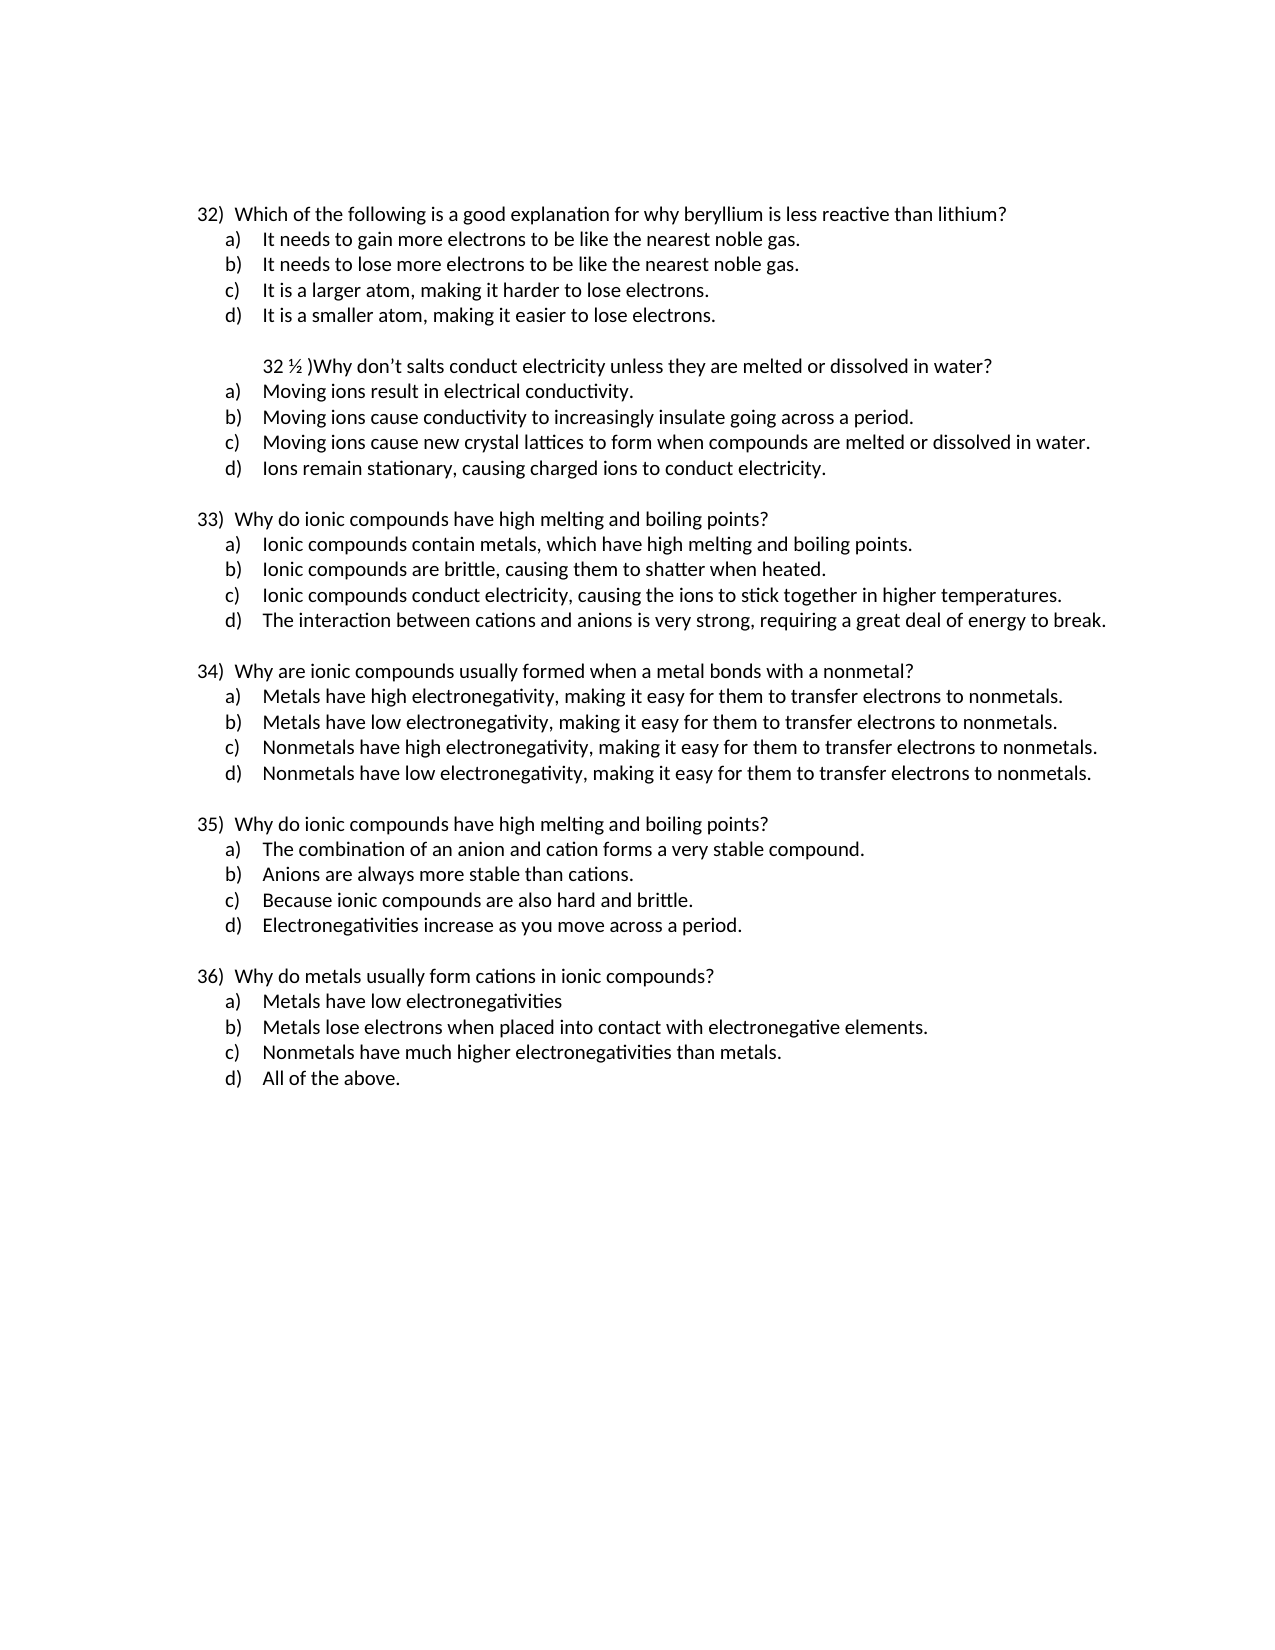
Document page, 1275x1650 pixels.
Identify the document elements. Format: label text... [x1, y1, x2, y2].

list Metals lose electrons when placed into contact with electronegative elements. [225, 1014, 1125, 1039]
list Nonmetals have much higher electronegativities than metals. [225, 1039, 1125, 1065]
list Metals have low electronegativities [225, 989, 1125, 1014]
list Metals have low electronegativity, making it easy for them to transfer electrons to nonmetals. [225, 709, 1125, 734]
list 32 ½ )Why don’t salts conduct electricity unless they are melted or dissolved in water? [262, 353, 1125, 379]
list Ionic compounds contain metals, which have high melting and boiling points. [225, 531, 1125, 557]
list Nonmetals have high electronegativity, making it easy for them to transfer electrons to nonmetals. [225, 734, 1125, 760]
list Electronegativities increase as you move across a period. [225, 912, 1125, 938]
list Because ionic compounds are also hard and brittle. [225, 887, 1125, 912]
list Anions are always more stable than cations. [225, 862, 1125, 887]
list Moving ions cause new crystal lattices to form when compounds are melted or dissolved in water. [225, 429, 1125, 455]
list Moving ions cause conductivity to increasingly insulate going across a period. [225, 404, 1125, 429]
list Why do ionic compounds have high melting and boiling points? [197, 811, 1125, 836]
list The interaction between cations and anions is very strong, requiring a great deal of energy to break. [225, 607, 1125, 633]
list It is a smaller atom, making it easier to lose electrons. [225, 302, 1125, 328]
list Why do ionic compounds have high melting and boiling points? [197, 506, 1125, 531]
list Why are ionic compounds usually formed when a metal bonds with a nonmetal? [197, 658, 1125, 684]
list Ions remain stationary, causing charged ions to conduct electricity. [225, 455, 1125, 480]
list It is a larger atom, making it harder to lose electrons. [225, 277, 1125, 302]
list Moving ions result in electrical conductivity. [225, 379, 1125, 404]
list It needs to lose more electrons to be like the nearest noble gas. [225, 252, 1125, 277]
list Why do metals usually form cations in ionic compounds? [197, 963, 1125, 989]
list The combination of an anion and cation forms a very stable compound. [225, 836, 1125, 862]
list Metals have high electronegativity, making it easy for them to transfer electrons to nonmetals. [225, 684, 1125, 709]
list Nonmetals have low electronegativity, making it easy for them to transfer electrons to nonmetals. [225, 760, 1125, 785]
list Ionic compounds conduct electricity, causing the ions to stick together in higher temperatures. [225, 582, 1125, 607]
list It needs to gain more electrons to be like the nearest noble gas. [225, 226, 1125, 252]
list All of the above. [225, 1065, 1125, 1090]
list Which of the following is a good explanation for why beryllium is less reactive than lithium? [197, 201, 1125, 226]
list Ionic compounds are brittle, causing them to shatter when heated. [225, 557, 1125, 582]
